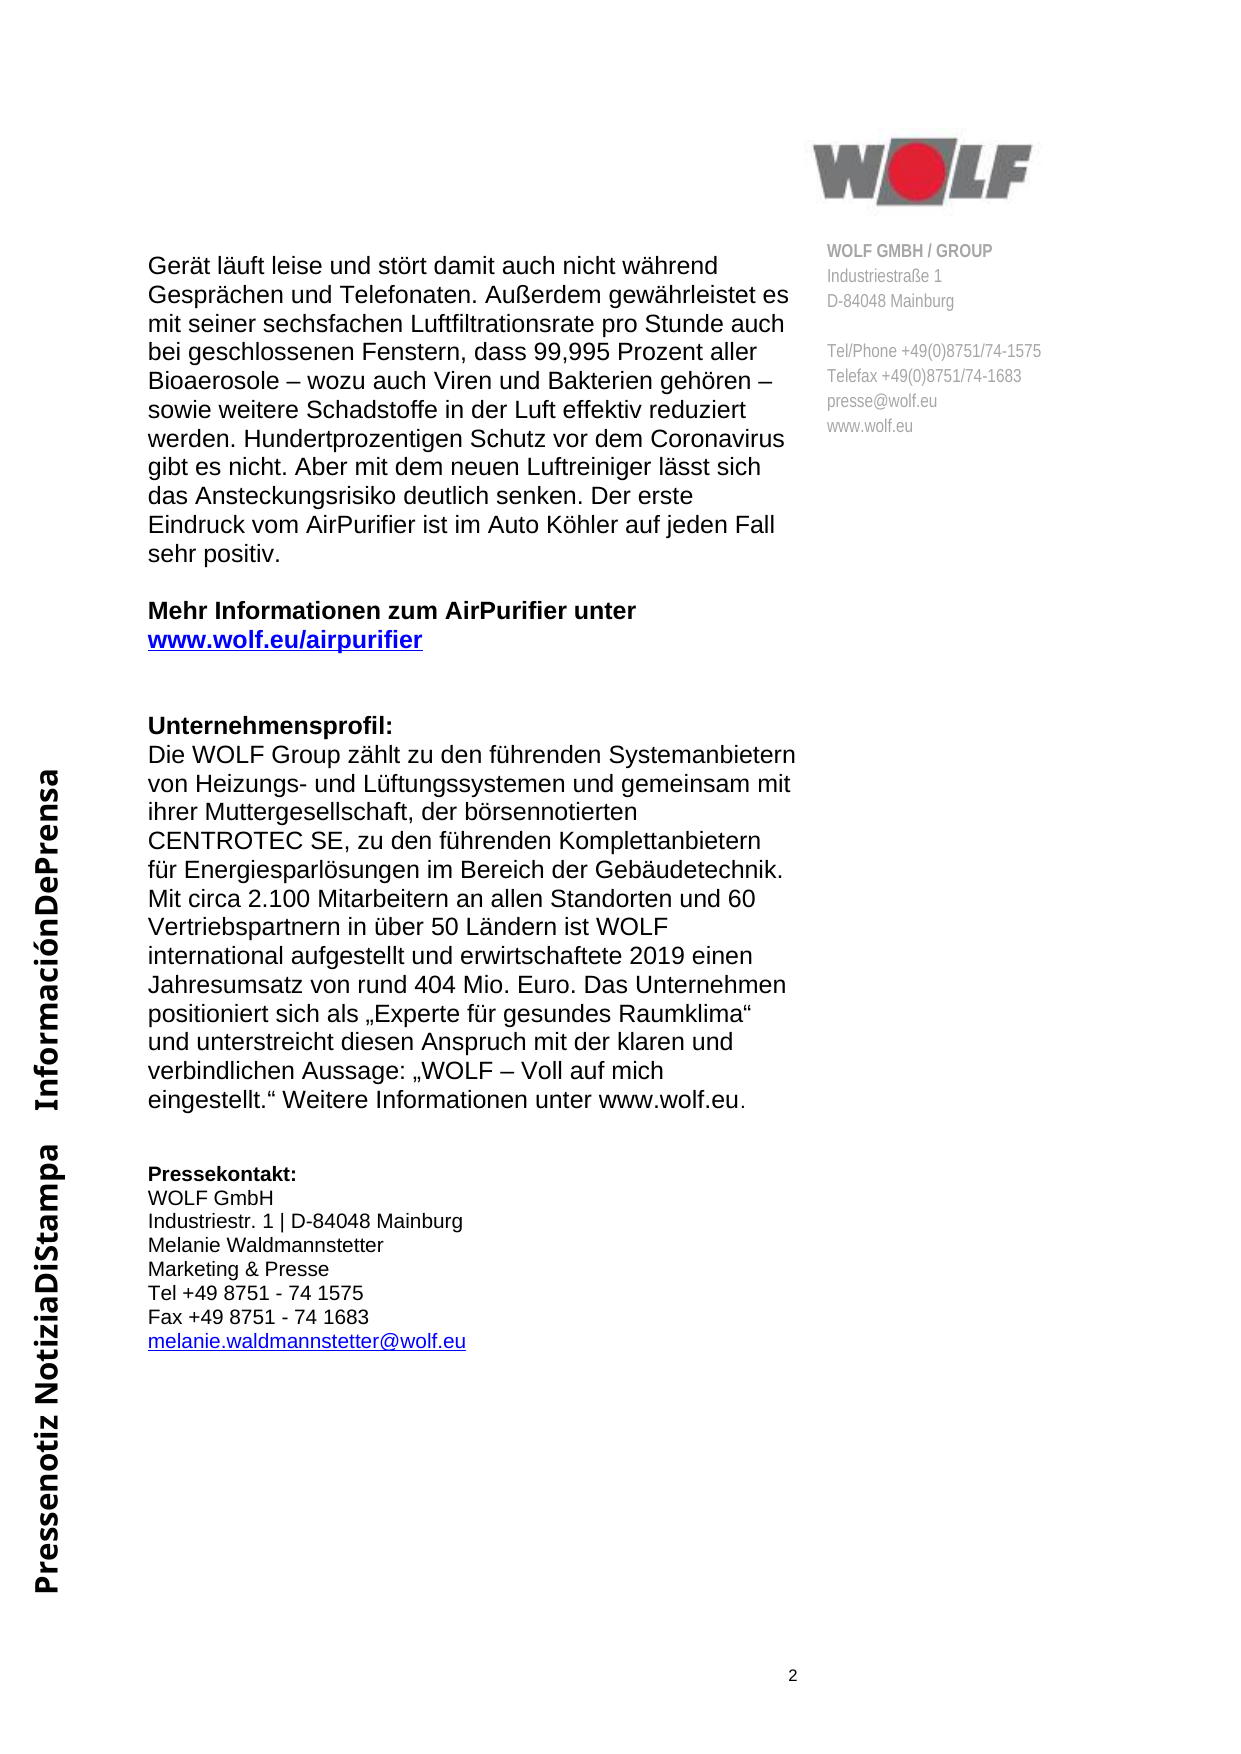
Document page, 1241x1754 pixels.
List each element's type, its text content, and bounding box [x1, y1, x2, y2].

text Tel +49 8751 - 74 1575 [148, 1281, 797, 1305]
text Industriestr. 1 | D-84048 Mainburg [148, 1209, 797, 1233]
text melanie.waldmannstetter@wolf.eu [148, 1329, 797, 1353]
text Pressekontakt: [148, 1161, 797, 1185]
text Melanie Waldmannstetter [148, 1233, 797, 1257]
picture [803, 128, 1044, 216]
text Unternehmensprofil: [148, 711, 797, 740]
text Marketing & Presse [148, 1257, 797, 1281]
text Mehr Informationen zum AirPurifier unter www.wolf.eu/airpurifier [148, 596, 797, 653]
text WOLF GmbH [148, 1185, 797, 1209]
text Fax +49 8751 - 74 1683 [148, 1305, 797, 1329]
text Die WOLF Group zählt zu den führenden Systemanbietern von Heizungs- und Lüftungssystemen und gemeinsam mit ihrer Muttergesellschaft, der börsennotierten CENTROTEC SE, zu den führenden Komplettanbietern für Energiesparlösungen im Bereich der Gebäudetechnik. Mit circa 2.100 Mitarbeitern an allen Standorten und 60 Vertriebspartnern in über 50 Ländern ist WOLF international aufgestellt und erwirtschaftete 2019 einen Jahresumsatz von rund 404 Mio. Euro. Das Unternehmen positioniert sich als „Experte für gesundes Raumklima“ und unterstreicht diesen Anspruch mit der klaren und verbindlichen Aussage: „WOLF – Voll auf mich eingestellt.“ Weitere Informationen unter www.wolf.eu. [148, 740, 797, 1113]
